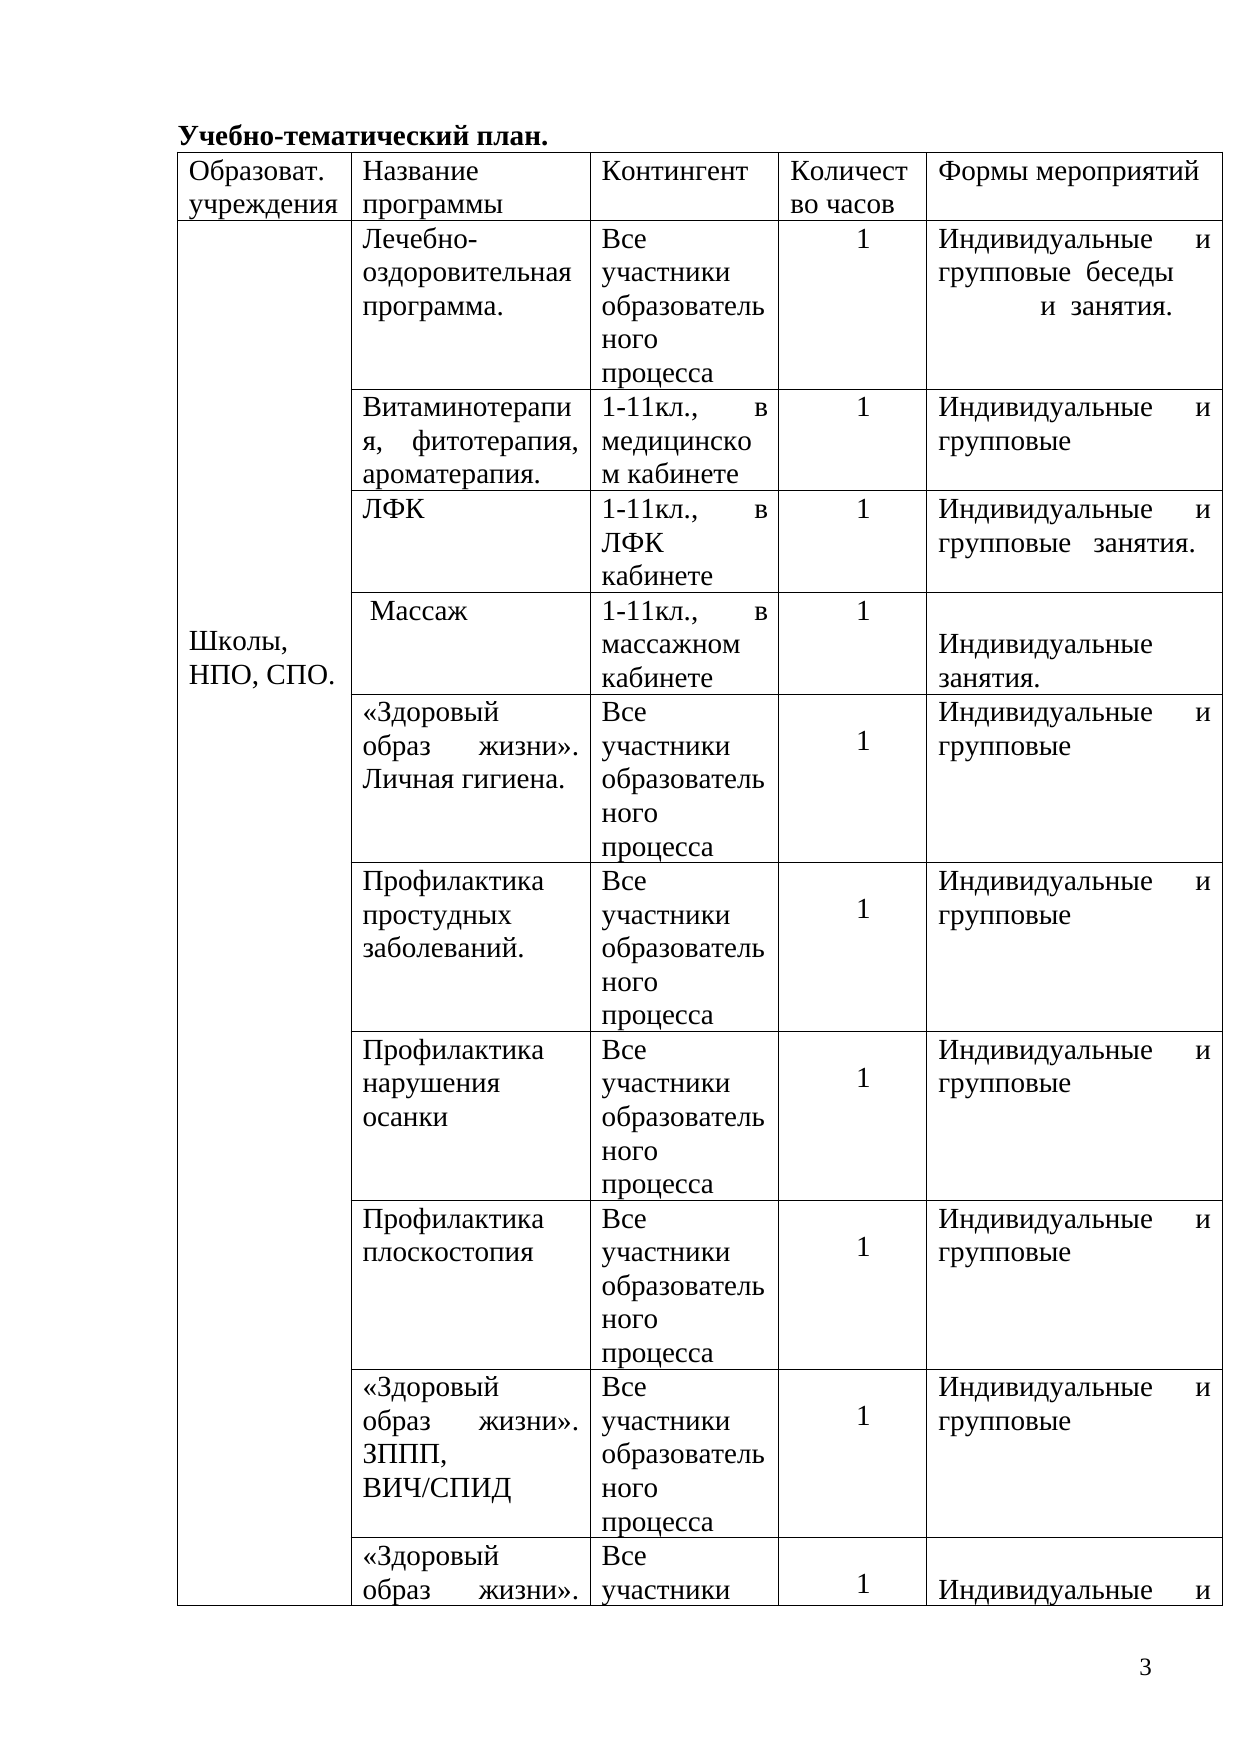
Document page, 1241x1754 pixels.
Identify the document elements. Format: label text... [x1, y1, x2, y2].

table_cell ЛФК [352, 491, 590, 592]
text Учебно-тематический план. [177, 118, 1152, 152]
table_cell Все участники образовательного процесса [591, 863, 778, 1031]
table_cell Индивидуальные и групповые [927, 1032, 1222, 1200]
table_cell 1 [779, 491, 926, 592]
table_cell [927, 1538, 1222, 1605]
table_cell Школы, НПО, СПО. [178, 221, 351, 1605]
table_cell 1-11кл., в ЛФК кабинете [591, 491, 778, 592]
table_cell Индивидуальные и групповые беседы и занятия. [927, 221, 1222, 388]
table_cell Индивидуальные и групповые [927, 695, 1222, 862]
table_cell Все участники образовательного процесса [591, 1032, 778, 1200]
table_cell «Здоровый образ жизни». ЗППП, ВИЧ/СПИД [352, 1370, 590, 1537]
table_cell Массаж [352, 593, 590, 693]
table_cell Индивидуальные и групповые [927, 863, 1222, 1031]
table_cell Лечебно-оздоровительная программа. [352, 221, 590, 388]
table_cell Все участники образовательного процесса [591, 221, 778, 388]
table_cell Витаминотерапия, фитотерапия, ароматерапия. [352, 390, 590, 490]
table_cell Все участники образовательного процесса [591, 695, 778, 862]
table_cell 1 [779, 695, 926, 862]
table_cell Все участники образовательного процесса [591, 1370, 778, 1537]
table_cell 1 [779, 1538, 926, 1605]
table_header Название программы [352, 153, 590, 220]
table_cell Индивидуальные занятия. [927, 593, 1222, 693]
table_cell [352, 1538, 590, 1605]
table_header Образоват. учреждения [178, 153, 351, 220]
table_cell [591, 1538, 778, 1605]
table_cell Индивидуальные и групповые [927, 1201, 1222, 1368]
table_cell «Здоровый образ жизни». Личная гигиена. [352, 695, 590, 862]
table_header Формы мероприятий [927, 153, 1222, 220]
table_cell 1-11кл., в медицинском кабинете [591, 390, 778, 490]
table_cell Профилактика нарушения осанки [352, 1032, 590, 1200]
table_cell Индивидуальные и групповые [927, 1370, 1222, 1537]
table_cell 1 [779, 1201, 926, 1368]
table_cell 1 [779, 221, 926, 388]
table_cell 1 [779, 863, 926, 1031]
table_cell 1 [779, 593, 926, 693]
table_header Количество часов [779, 153, 926, 220]
table_cell Индивидуальные и групповые [927, 390, 1222, 490]
table_cell Профилактика плоскостопия [352, 1201, 590, 1368]
table_cell 1 [779, 1370, 926, 1537]
table_cell 1-11кл., в массажном кабинете [591, 593, 778, 693]
table_cell 1 [779, 1032, 926, 1200]
table_cell Индивидуальные и групповые занятия. [927, 491, 1222, 592]
table_cell Профилактика простудных заболеваний. [352, 863, 590, 1031]
table_cell 1 [779, 390, 926, 490]
table_header Контингент [591, 153, 778, 220]
table_cell Все участники образовательного процесса [591, 1201, 778, 1368]
